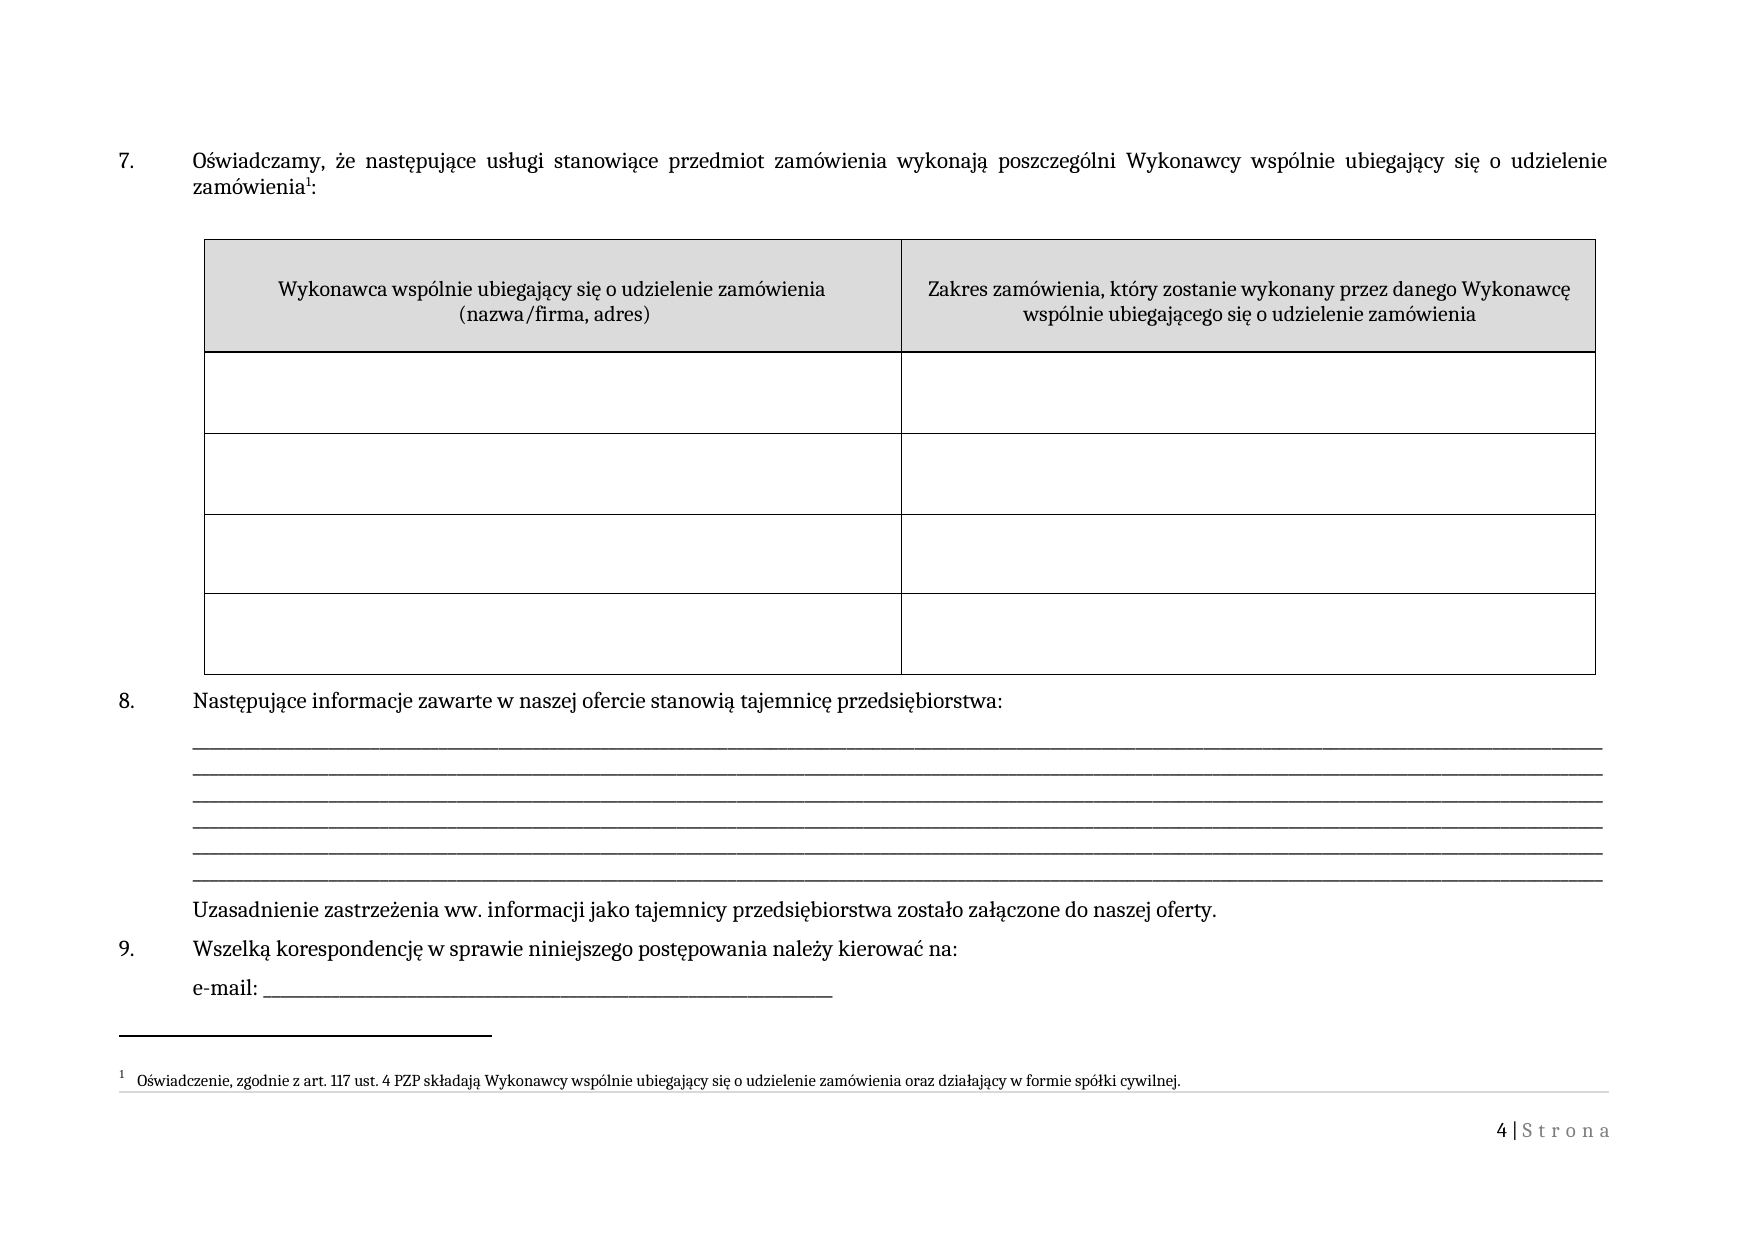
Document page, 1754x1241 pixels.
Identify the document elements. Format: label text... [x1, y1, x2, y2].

text 9. Wszelką korespondencję w sprawie niniejszego postępowania należy kierować na: [119, 936, 1609, 962]
table_cell [902, 353, 1595, 432]
table_cell [205, 594, 901, 674]
table_cell [205, 353, 901, 432]
table_cell [205, 434, 901, 513]
table_cell [902, 434, 1595, 513]
text 8. Następujące informacje zawarte w naszej ofercie stanowią tajemnicę przedsiębiorstwa: [119, 688, 1609, 714]
list 7. Oświadczamy, że następujące usługi stanowiące przedmiot zamówienia wykonają poszczególni Wykonawcy wspólnie ubiegający się o udzielenie zamówienia: [119, 148, 1609, 200]
text e-mail: ___________________________________________________________________ [193, 975, 1609, 1001]
table_header Wykonawca wspólnie ubiegający się o udzielenie zamówienia (nazwa/firma, adres) [205, 240, 901, 351]
table_cell [902, 594, 1595, 674]
table_header Zakres zamówienia, który zostanie wykonany przez danego Wykonawcę wspólnie ubiegającego się o udzielenie zamówienia [902, 240, 1595, 351]
table_cell [902, 515, 1595, 593]
text ____________________________________________________________________________________________________________________________________________________________________________________________________________________________________________________________________________________________________________________________________________________________________________________________________________________________________________________________________________________________________________________________________________________________________________________________________________________________________________________________________________________________________________________________________________________________________________________________________________________________________________________________________________________________________________________________________________________________________________________________________________________________________ [192, 727, 1609, 885]
text Uzasadnienie zastrzeżenia ww. informacji jako tajemnicy przedsiębiorstwa zostało załączone do naszej oferty. [192, 897, 1609, 924]
table_cell [205, 515, 901, 593]
